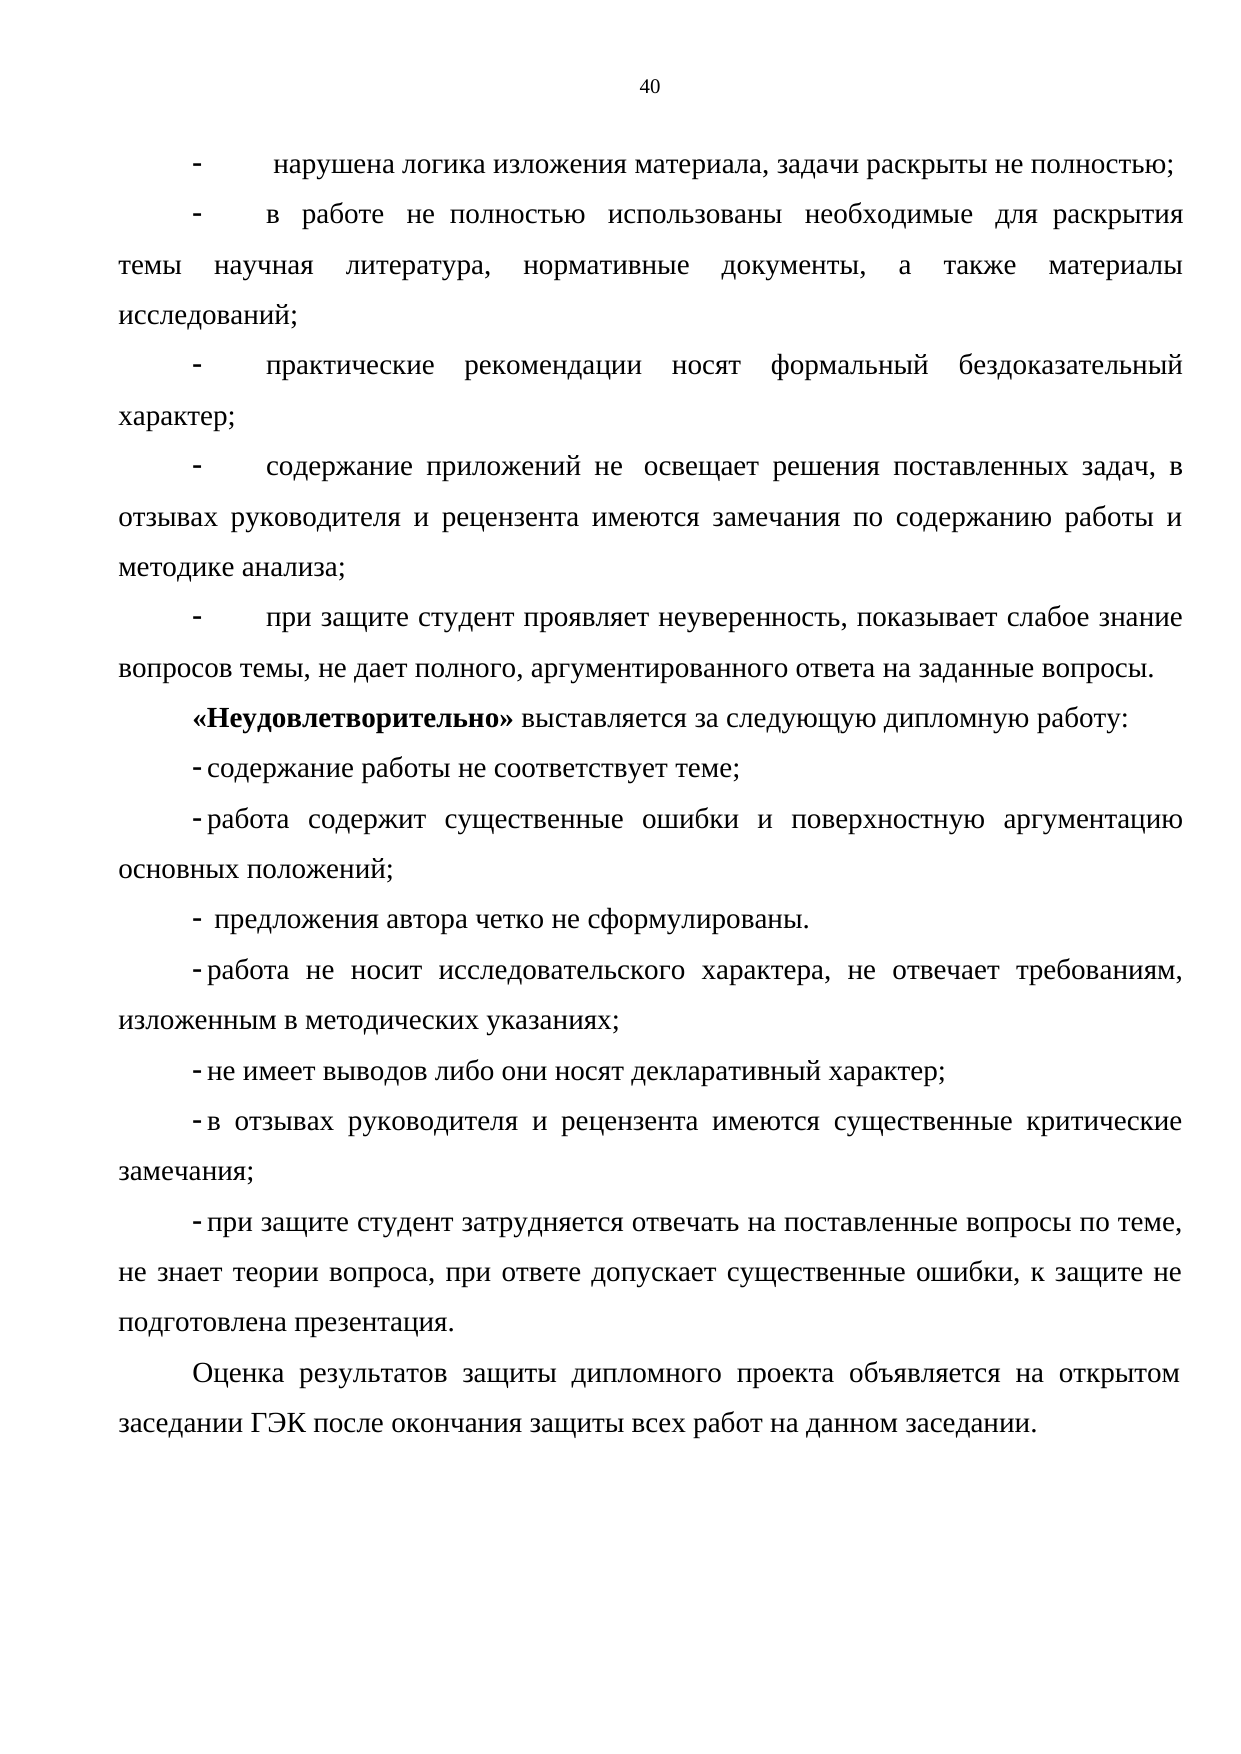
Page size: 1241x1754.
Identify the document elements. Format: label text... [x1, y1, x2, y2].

list практические рекомендации носят формальный бездоказательный характер; [118, 347, 1184, 431]
list в отзывах руководителя и рецензента имеются существенные критические замечания; [118, 1103, 1184, 1187]
list нарушена логика изложения материала, задачи раскрыты не полностью; [118, 146, 1184, 180]
text Оценка результатов защиты дипломного проекта объявляется на открытом заседании ГЭК после окончания защиты всех работ на данном заседании. [118, 1355, 1181, 1439]
list работа не носит исследовательского характера, не отвечает требованиям, изложенным в методических указаниях; [118, 952, 1184, 1036]
list в работе не полностью использованы необходимые для раскрытия темы научная литература, нормативные документы, а также материалы исследований; [118, 196, 1184, 331]
list «Неудовлетворительно» выставляется за следующую дипломную работу: [118, 700, 1184, 733]
list при защите студент проявляет неуверенность, показывает слабое знание вопросов темы, не дает полного, аргументированного ответа на заданные вопросы. [118, 599, 1184, 683]
list содержание приложений не освещает решения поставленных задач, в отзывах руководителя и рецензента имеются замечания по содержанию работы и методике анализа; [118, 448, 1184, 582]
list предложения автора четко не сформулированы. [118, 901, 1184, 935]
list работа содержит существенные ошибки и поверхностную аргументацию основных положений; [118, 801, 1184, 885]
list не имеет выводов либо они носят декларативный характер; [118, 1053, 1184, 1086]
list при защите студент затрудняется отвечать на поставленные вопросы по теме, не знает теории вопроса, при ответе допускает существенные ошибки, к защите не подготовлена презентация. [118, 1204, 1184, 1338]
list содержание работы не соответствует теме; [118, 750, 1184, 784]
